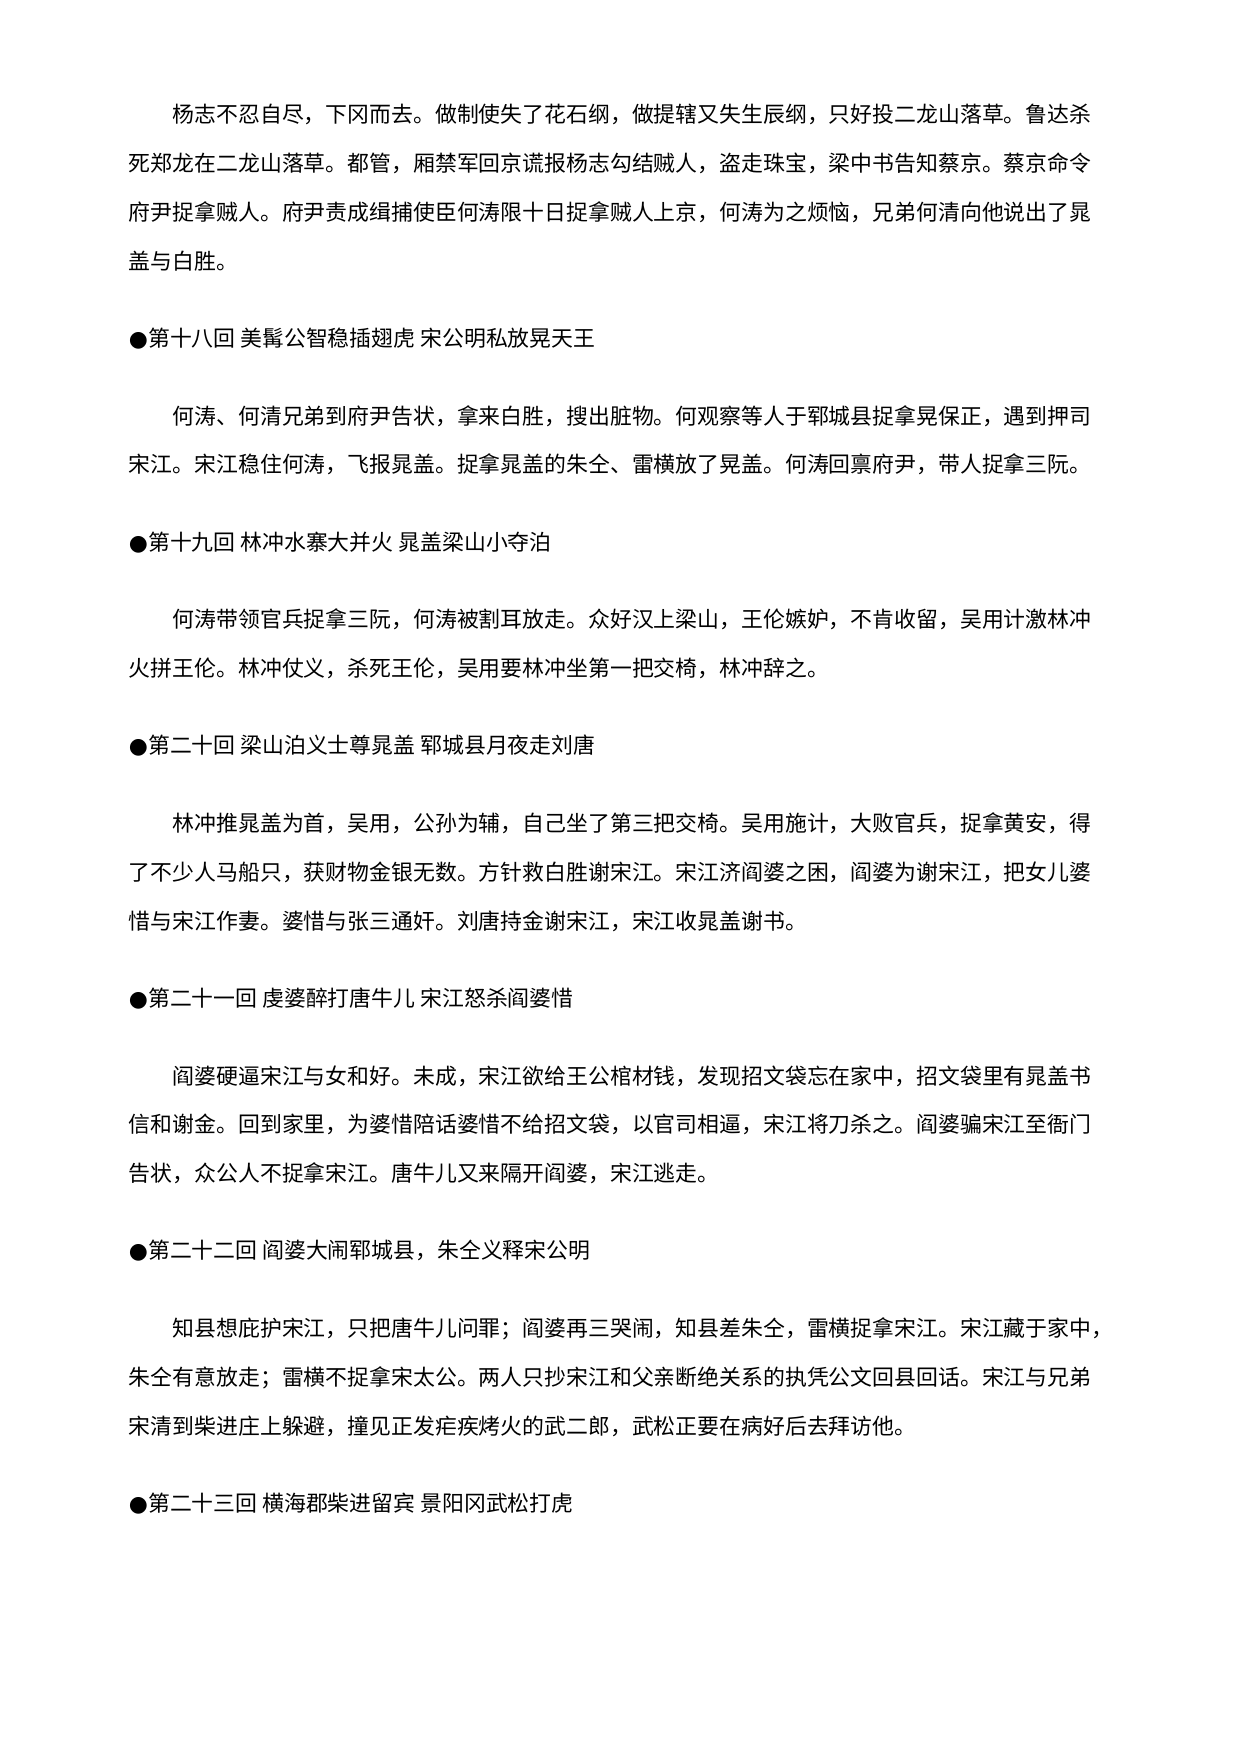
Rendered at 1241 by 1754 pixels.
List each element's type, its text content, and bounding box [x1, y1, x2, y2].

text 阎婆硬逼宋江与女和好。未成，宋江欲给王公棺材钱，发现招文袋忘在家中，招文袋里有晁盖书信和谢金。回到家里，为婆惜陪话婆惜不给招文袋，以官司相逼，宋江将刀杀之。阎婆骗宋江至衙门告状，众公人不捉拿宋江。唐牛儿又来隔开阎婆，宋江逃走。 [129, 1058, 1111, 1188]
text ●第二十一回 虔婆醉打唐牛儿 宋江怒杀阎婆惜 [129, 981, 1111, 1013]
text ●第十九回 林冲水寨大并火 晁盖梁山小夺泊 [129, 524, 1111, 557]
text 何涛带领官兵捉拿三阮，何涛被割耳放走。众好汉上梁山，王伦嫉妒，不肯收留，吴用计激林冲火拼王伦。林冲仗义，杀死王伦，吴用要林冲坐第一把交椅，林冲辞之。 [129, 602, 1111, 683]
text ●第二十回 梁山泊义士尊晁盖 郓城县月夜走刘唐 [129, 728, 1111, 761]
text ●第二十二回 阎婆大闹郓城县，朱仝义释宋公明 [129, 1233, 1111, 1266]
text 杨志不忍自尽，下冈而去。做制使失了花石纲，做提辖又失生辰纲，只好投二龙山落草。鲁达杀死郑龙在二龙山落草。都管，厢禁军回京谎报杨志勾结贼人，盗走珠宝，梁中书告知蔡京。蔡京命令府尹捉拿贼人。府尹责成缉捕使臣何涛限十日捉拿贼人上京，何涛为之烦恼，兄弟何清向他说出了晁盖与白胜。 [129, 97, 1111, 276]
text 知县想庇护宋江，只把唐牛儿问罪；阎婆再三哭闹，知县差朱仝，雷横捉拿宋江。宋江藏于家中，朱仝有意放走；雷横不捉拿宋太公。两人只抄宋江和父亲断绝关系的执凭公文回县回话。宋江与兄弟宋清到柴进庄上躲避，撞见正发疟疾烤火的武二郎，武松正要在病好后去拜访他。 [129, 1311, 1111, 1441]
text ●第十八回 美髯公智稳插翅虎 宋公明私放晃天王 [129, 321, 1111, 353]
text 何涛、何清兄弟到府尹告状，拿来白胜，搜出脏物。何观察等人于郓城县捉拿晃保正，遇到押司宋江。宋江稳住何涛，飞报晁盖。捉拿晁盖的朱仝、雷横放了晃盖。何涛回禀府尹，带人捉拿三阮。 [129, 398, 1111, 479]
text 林冲推晁盖为首，吴用，公孙为辅，自己坐了第三把交椅。吴用施计，大败官兵，捉拿黄安，得了不少人马船只，获财物金银无数。方针救白胜谢宋江。宋江济阎婆之困，阎婆为谢宋江，把女儿婆惜与宋江作妻。婆惜与张三通奸。刘唐持金谢宋江，宋江收晁盖谢书。 [129, 806, 1111, 936]
text ●第二十三回 横海郡柴进留宾 景阳冈武松打虎 [129, 1486, 1111, 1518]
